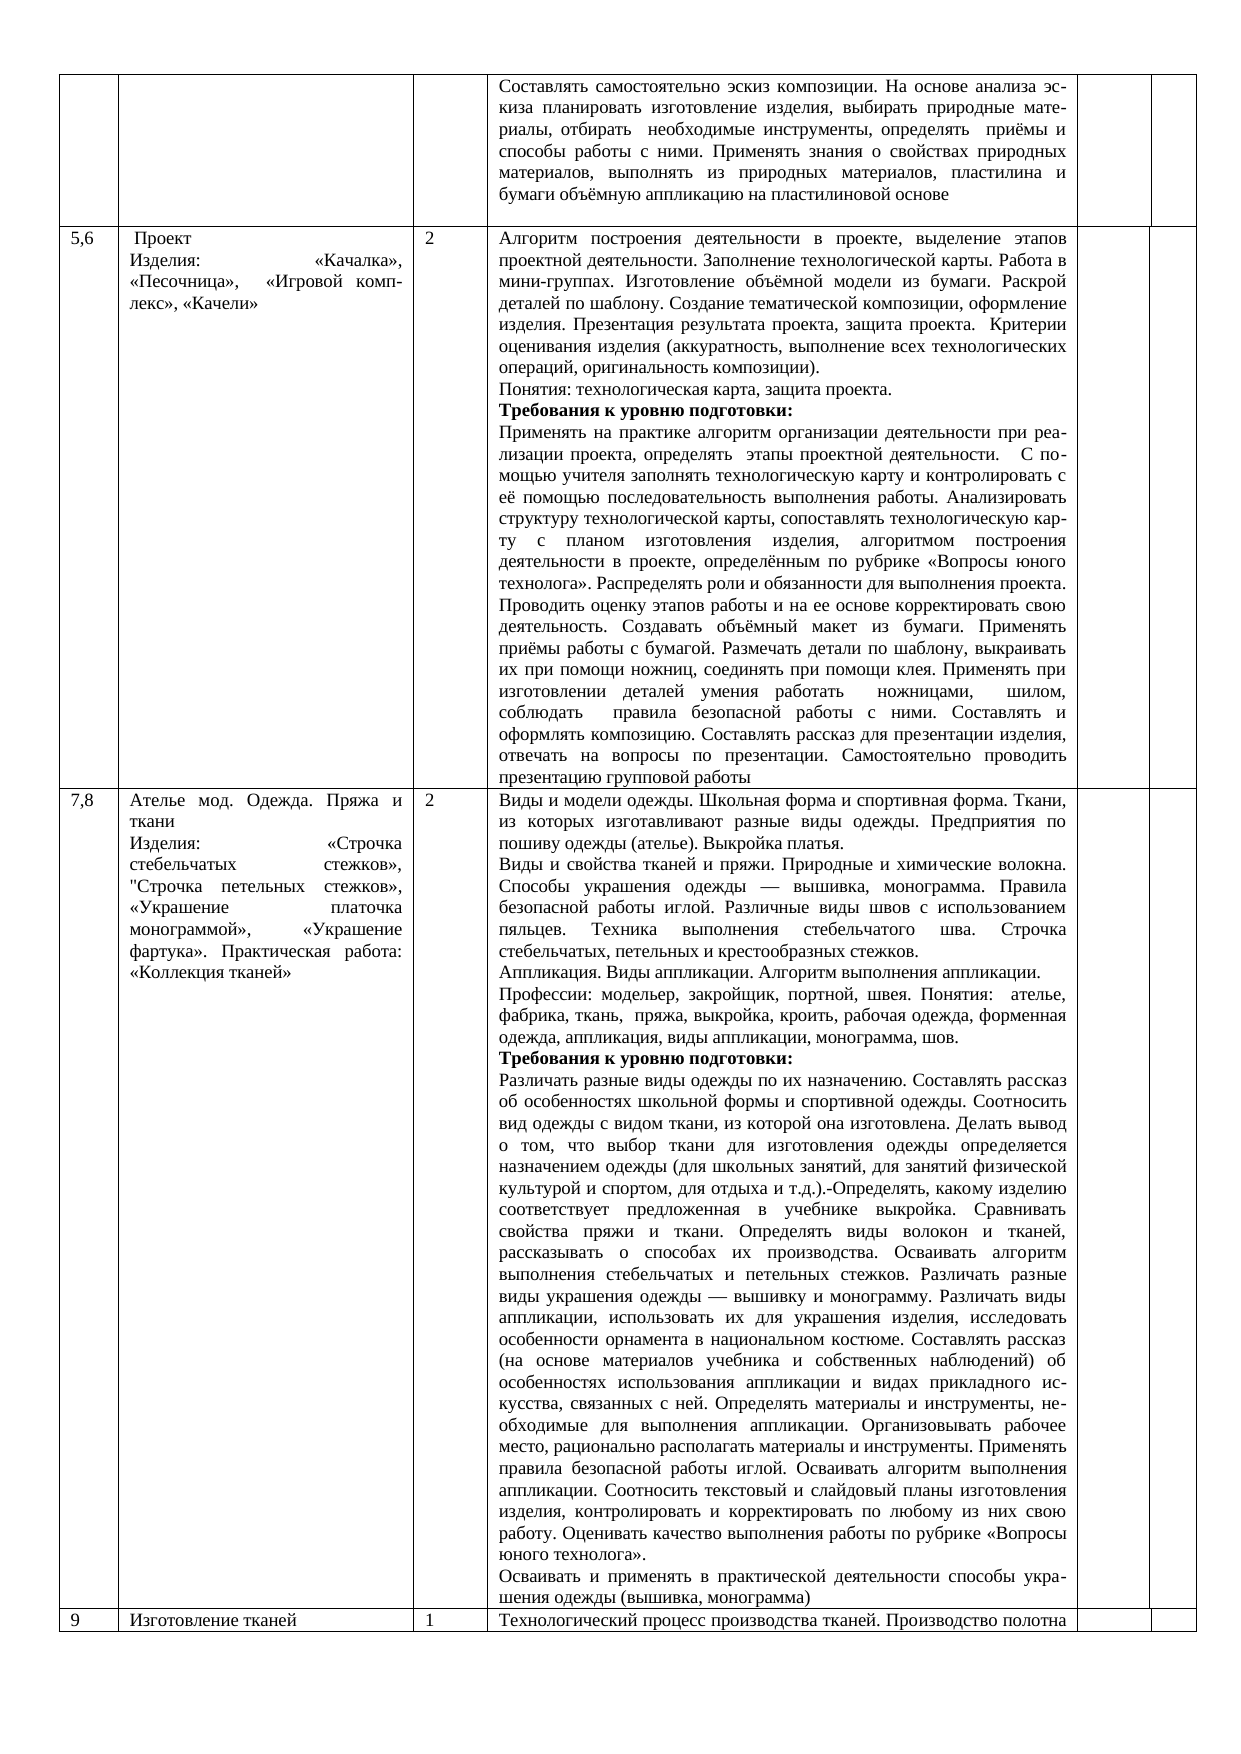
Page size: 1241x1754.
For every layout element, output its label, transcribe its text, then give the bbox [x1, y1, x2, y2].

table_cell Алгоритм построения деятельности в проекте, выделение этапов проектной деятельности. Заполнение технологической карты. Работа в мини-группах. Изготовление объёмной модели из бумаги. Раскрой деталей по шаблону. Создание тематической композиции, оформление изделия. Презентация результата проекта, защита проекта. Критерии оценивания изделия (аккуратность, выполнение всех технологических операций, оригинальность композиции). Понятия: технологическая карта, защита проекта. Требования к уровню подготовки: Применять на практике алгоритм организации деятельности при реализации проекта, определять этапы проектной деятельности. С помощью учителя заполнять технологическую карту и контролировать с её помощью последовательность выполнения работы. Анализировать структуру технологической карты, сопоставлять технологическую карту с планом изготовления изделия, алгоритмом построения деятельности в проекте, определённым по рубрике «Вопросы юного технолога». Распределять роли и обязанности для выполнения проекта. Проводить оценку этапов работы и на ее основе корректировать свою деятельность. Создавать объёмный макет из бумаги. Применять приёмы работы с бумагой. Размечать детали по шаблону, выкраивать их при помощи ножниц, соединять при помощи клея. Применять при изготовлении деталей умения работать ножницами, шилом, соблюдать правила безопасной работы с ними. Составлять и оформлять композицию. Составлять рассказ для презентации изделия, отвечать на вопросы по презентации. Самостоятельно проводить презентацию групповой работы [488, 227, 1077, 787]
table_cell [1078, 789, 1149, 1608]
table_cell 1 [414, 75, 487, 226]
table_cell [119, 1609, 413, 1631]
table_cell [1152, 1609, 1196, 1631]
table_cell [119, 75, 413, 226]
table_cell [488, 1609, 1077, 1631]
table_cell 4 [60, 75, 118, 226]
table_cell 7,8 [60, 789, 118, 1608]
table_cell 5,6 [60, 227, 118, 787]
table_cell Ателье мод. Одежда. Пряжа и ткани Изделия: «Строчка стебельчатых стежков», "Строчка петельных стежков», «Украшение платочка монограммой», «Украшение фартука». Практическая работа: «Коллекция тканей» [119, 789, 413, 1608]
table_cell [1150, 789, 1196, 1608]
table_cell 2 [414, 789, 487, 1608]
table_cell Виды и модели одежды. Школьная форма и спортивная форма. Ткани, из которых изготавливают разные виды одежды. Предприятия по пошиву одежды (ателье). Выкройка платья. Виды и свойства тканей и пряжи. Природные и химические волокна. Способы украшения одежды — вышивка, монограмма. Правила безопасной работы иглой. Различные виды швов с использованием пяльцев. Техника выполнения стебельчатого шва. Строчка стебельчатых, петельных и крестообразных стежков. Аппликация. Виды аппликации. Алгоритм выполнения аппликации. Профессии: модельер, закройщик, портной, швея. Понятия: ателье, фабрика, ткань, пряжа, выкройка, кроить, рабочая одежда, форменная одежда, аппликация, виды аппликации, монограмма, шов. Требования к уровню подготовки: Различать разные виды одежды по их назначению. Составлять рассказ об особенностях школьной формы и спортивной одежды. Соотносить вид одежды с видом ткани, из которой она изготовлена. Делать вывод о том, что выбор ткани для изготовления одежды определяется назначением одежды (для школьных занятий, для занятий физической культурой и спортом, для отдыха и т.д.).-Определять, какому изделию соответствует предложенная в учебнике выкройка. Сравнивать свойства пряжи и ткани. Определять виды волокон и тканей, рассказывать о способах их производства. Осваивать алгоритм выполнения стебельчатых и петельных стежков. Различать разные виды украшения одежды — вышивку и монограмму. Различать виды аппликации, использовать их для украшения изделия, исследовать особенности орнамента в национальном костюме. Составлять рассказ (на основе материалов учебника и собственных наблюдений) об особенностях использования аппликации и видах прикладного искусства, связанных с ней. Определять материалы и инструменты, необходимые для выполнения аппликации. Организовывать рабочее место, рационально располагать материалы и инструменты. Применять правила безопасной работы иглой. Осваивать алгоритм выполнения аппликации. Соотносить текстовый и слайдовый планы изготовления изделия, контролировать и корректировать по любому из них свою работу. Оценивать качество выполнения работы по рубрике «Вопросы юного технолога». Осваивать и применять в практической деятельности способы украшения одежды (вышивка, монограмма) [488, 789, 1077, 1608]
table_cell 9 [60, 1609, 118, 1631]
table_cell 1 [414, 1609, 487, 1631]
table_cell [1152, 75, 1196, 226]
table_cell [1078, 227, 1149, 787]
table_cell Проект Изделия: «Качалка», «Песочница», «Игровой комплекс», «Качели» [119, 227, 413, 787]
table_cell 2 [414, 227, 487, 787]
table_cell [1078, 1609, 1151, 1631]
table_cell [1078, 75, 1151, 226]
table_cell [1150, 227, 1196, 787]
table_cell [488, 75, 1077, 226]
